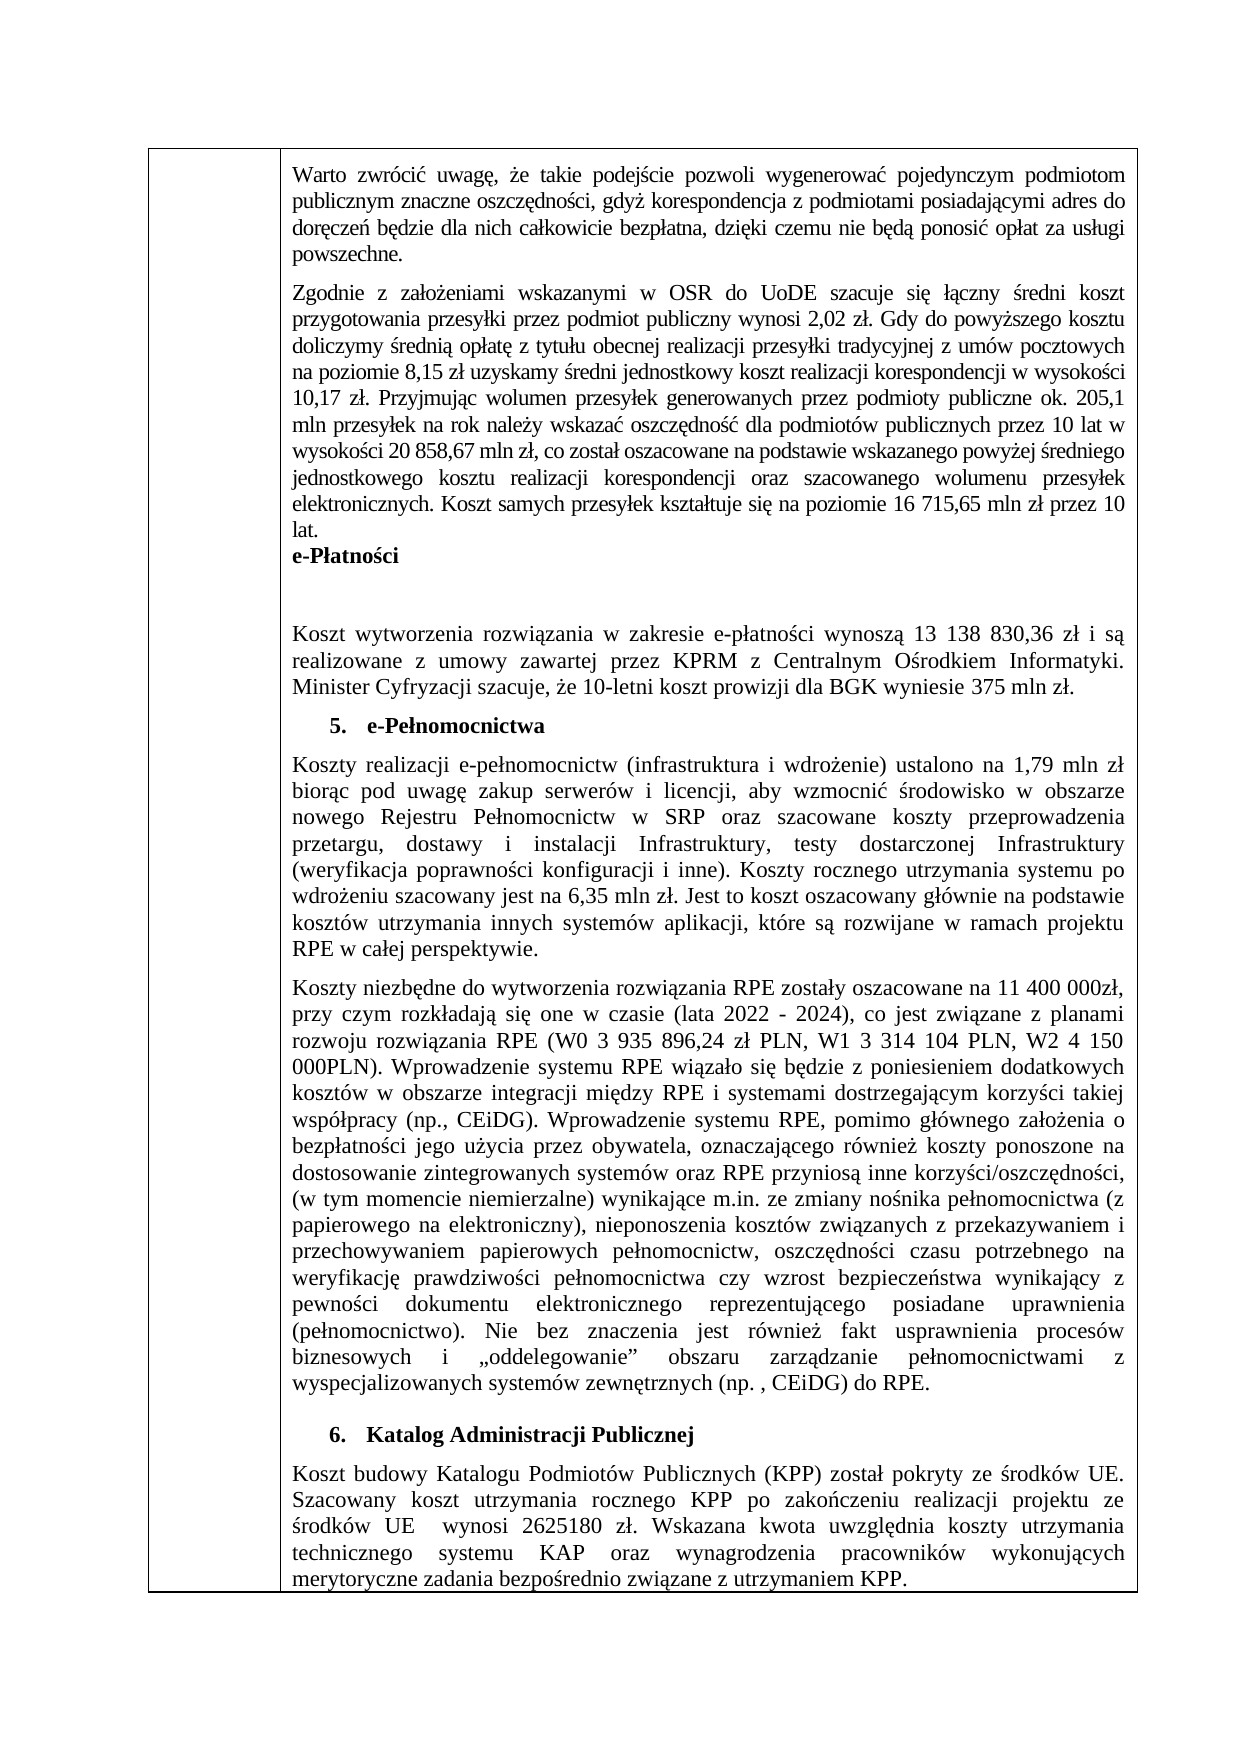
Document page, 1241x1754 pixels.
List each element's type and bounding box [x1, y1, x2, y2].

table_cell [281, 149, 1137, 1591]
table_cell [149, 149, 280, 1591]
